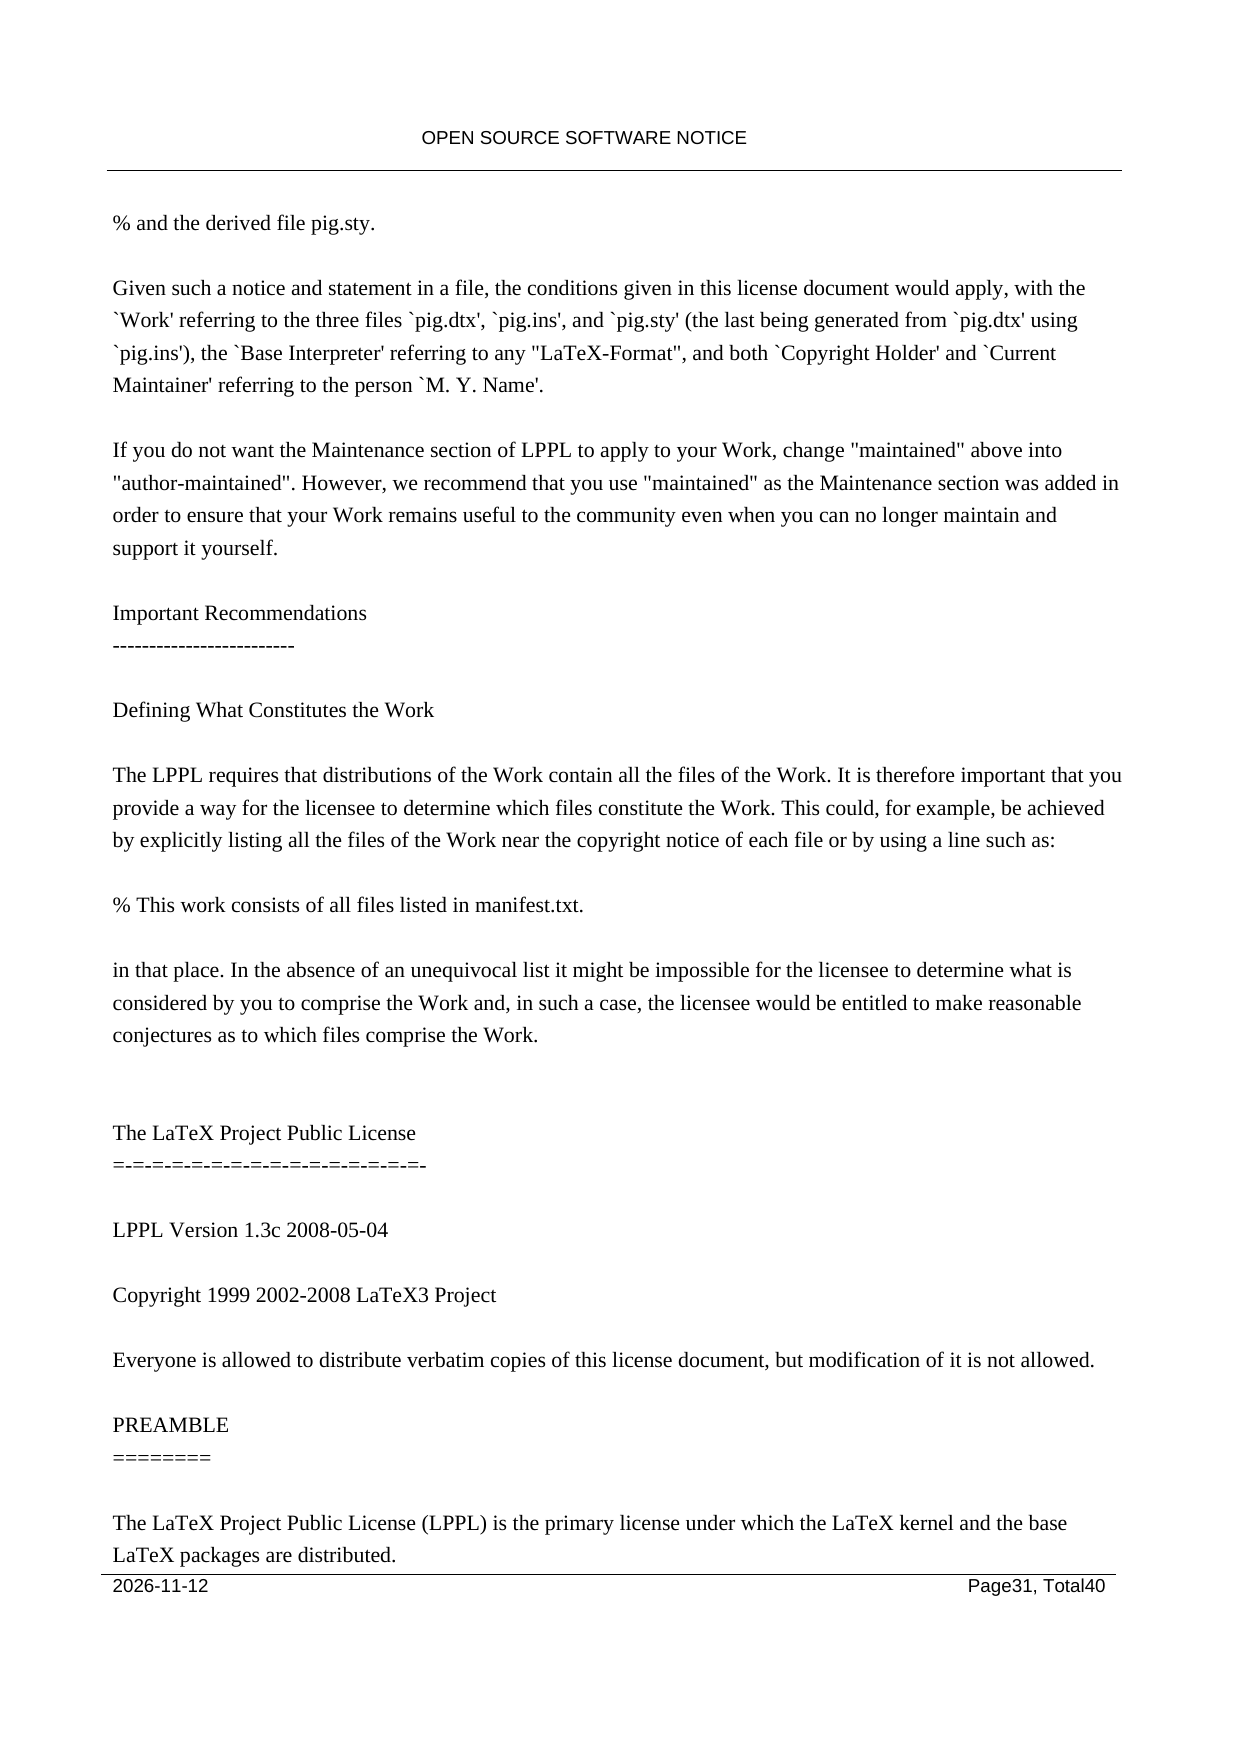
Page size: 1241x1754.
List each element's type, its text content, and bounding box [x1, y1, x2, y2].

text Given such a notice and statement in a file, the conditions given in this license document would apply, with the `Work' referring to the three files `pig.dtx', `pig.ins', and `pig.sty' (the last being generated from `pig.dtx' using `pig.ins'), the `Base Interpreter' referring to any "LaTeX-Format", and both `Copyright Holder' and `Current Maintainer' referring to the person `M. Y. Name'. [112, 271, 1128, 401]
text Defining What Constitutes the Work [112, 694, 1128, 726]
text LPPL Version 1.3c 2008-05-04 [112, 1214, 1128, 1246]
text in that place. In the absence of an unequivocal list it might be impossible for the licensee to determine what is considered by you to comprise the Work and, in such a case, the licensee would be entitled to make reasonable conjectures as to which files comprise the Work. The LaTeX Project Public License [112, 954, 1128, 1149]
text PREAMBLE [112, 1409, 1128, 1441]
text Copyright 1999 2002-2008 LaTeX3 Project [112, 1279, 1128, 1311]
text ------------------------- [112, 629, 1128, 661]
text Important Recommendations [112, 596, 1128, 629]
text % and the derived file pig.sty. [112, 206, 1128, 239]
text =-=-=-=-=-=-=-=-=-=-=-=-=-=-=-=- [112, 1149, 1128, 1181]
text The LaTeX Project Public License (LPPL) is the primary license under which the LaTeX kernel and the base LaTeX packages are distributed. [112, 1506, 1128, 1571]
text The LPPL requires that distributions of the Work contain all the files of the Work. It is therefore important that you provide a way for the licensee to determine which files constitute the Work. This could, for example, be achieved by explicitly listing all the files of the Work near the copyright notice of each file or by using a line such as: [112, 759, 1128, 856]
text Everyone is allowed to distribute verbatim copies of this license document, but modification of it is not allowed. [112, 1344, 1128, 1376]
text ======== [112, 1441, 1128, 1474]
text If you do not want the Maintenance section of LPPL to apply to your Work, change "maintained" above into "author-maintained". However, we recommend that you use "maintained" as the Maintenance section was added in order to ensure that your Work remains useful to the community even when you can no longer maintain and support it yourself. [112, 434, 1128, 564]
text % This work consists of all files listed in manifest.txt. [112, 889, 1128, 921]
